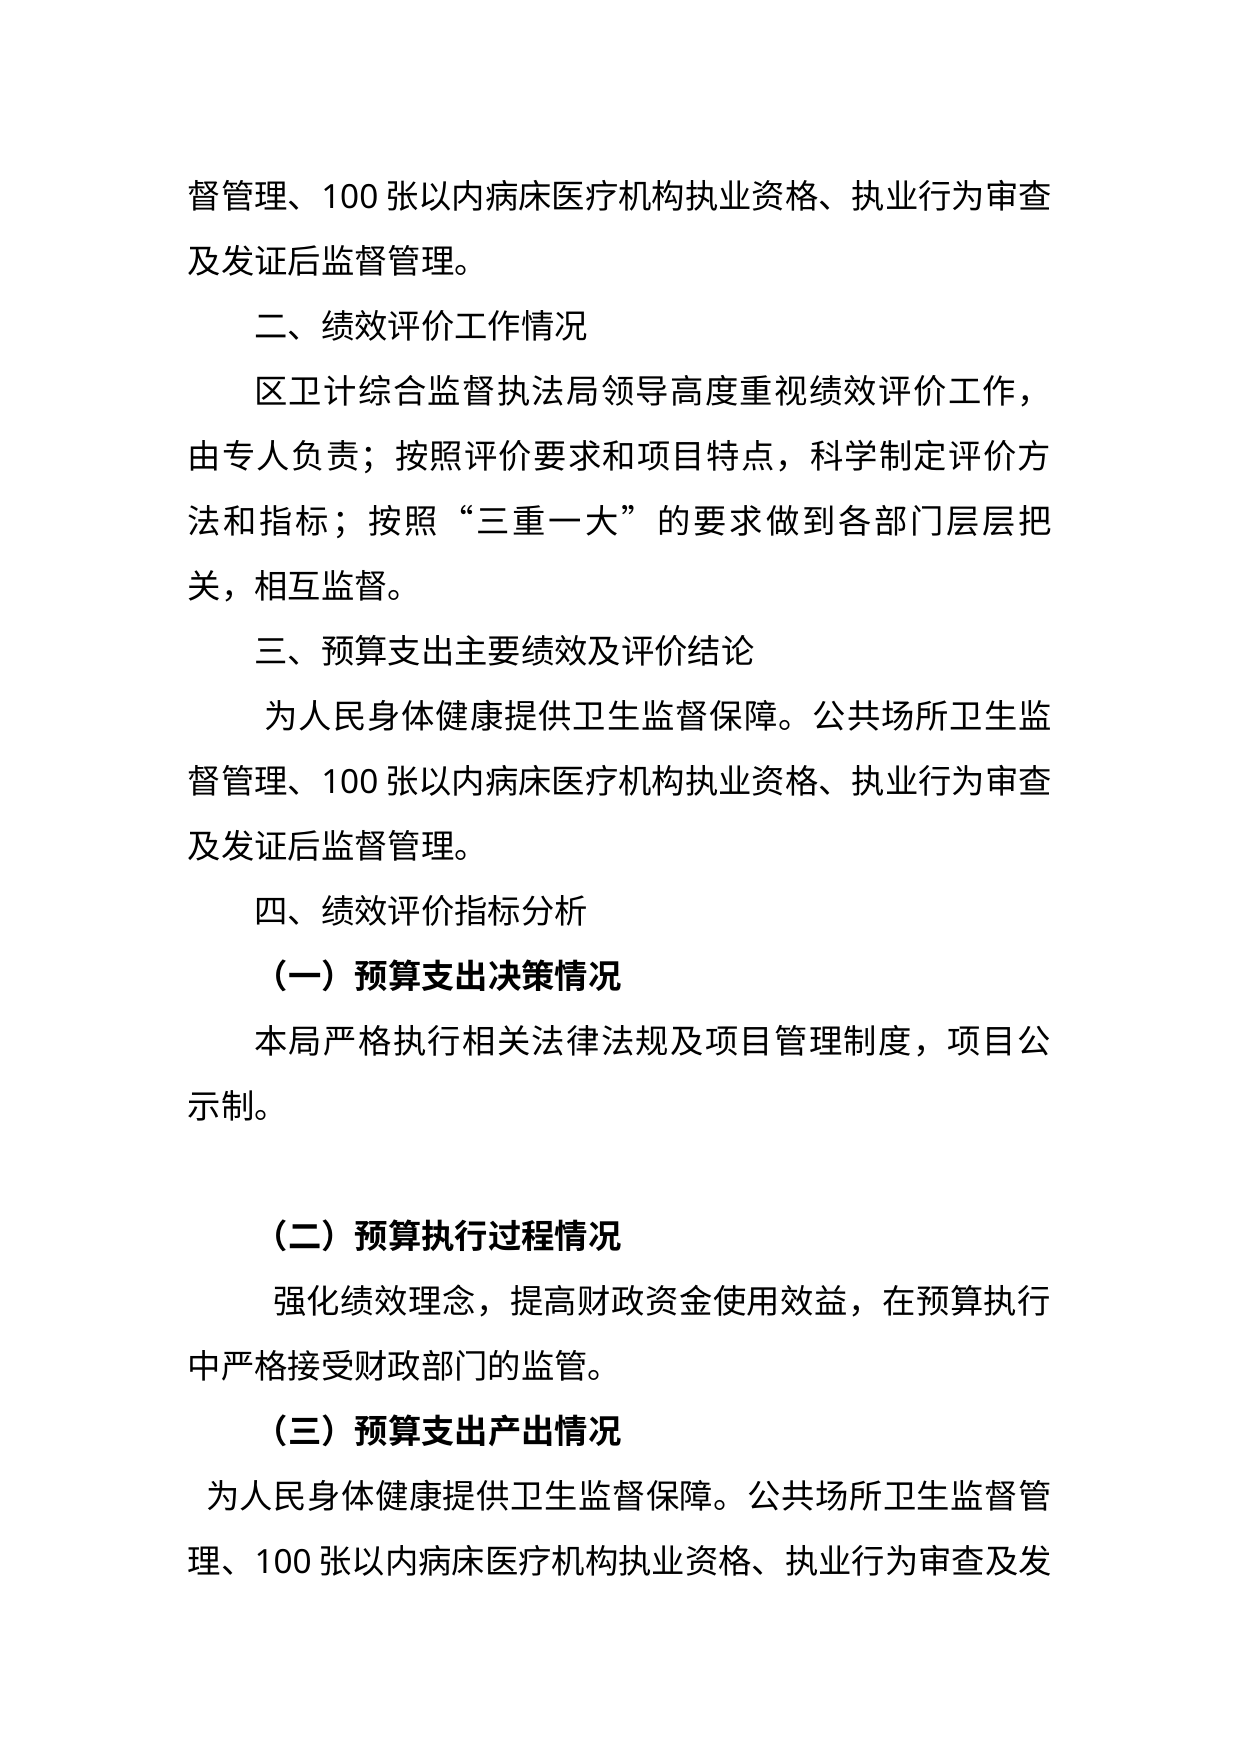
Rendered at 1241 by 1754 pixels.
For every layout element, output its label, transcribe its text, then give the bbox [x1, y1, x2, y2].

text （一）预算支出决策情况 [187, 942, 1053, 1007]
list 绩效评价工作情况 [187, 292, 1053, 357]
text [187, 162, 1053, 292]
text 本局严格执行相关法律法规及项目管理制度，项目公示制。 [187, 1007, 1053, 1137]
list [187, 1462, 1053, 1592]
list 预算执行过程情况 [187, 1202, 1053, 1267]
text 四、绩效评价指标分析 [187, 877, 1053, 942]
text 为人民身体健康提供卫生监督保障。公共场所卫生监督管理、100张以内病床医疗机构执业资格、执业行为审查及发证后监督管理。 [187, 682, 1053, 877]
list 预算支出产出情况 [187, 1397, 1053, 1462]
list 强化绩效理念，提高财政资金使用效益，在预算执行中严格接受财政部门的监管。 [187, 1267, 1053, 1397]
list 区卫计综合监督执法局领导高度重视绩效评价工作，由专人负责；按照评价要求和项目特点，科学制定评价方法和指标；按照“三重一大”的要求做到各部门层层把关，相互监督。 [187, 357, 1053, 617]
list 预算支出主要绩效及评价结论 [187, 617, 1053, 682]
